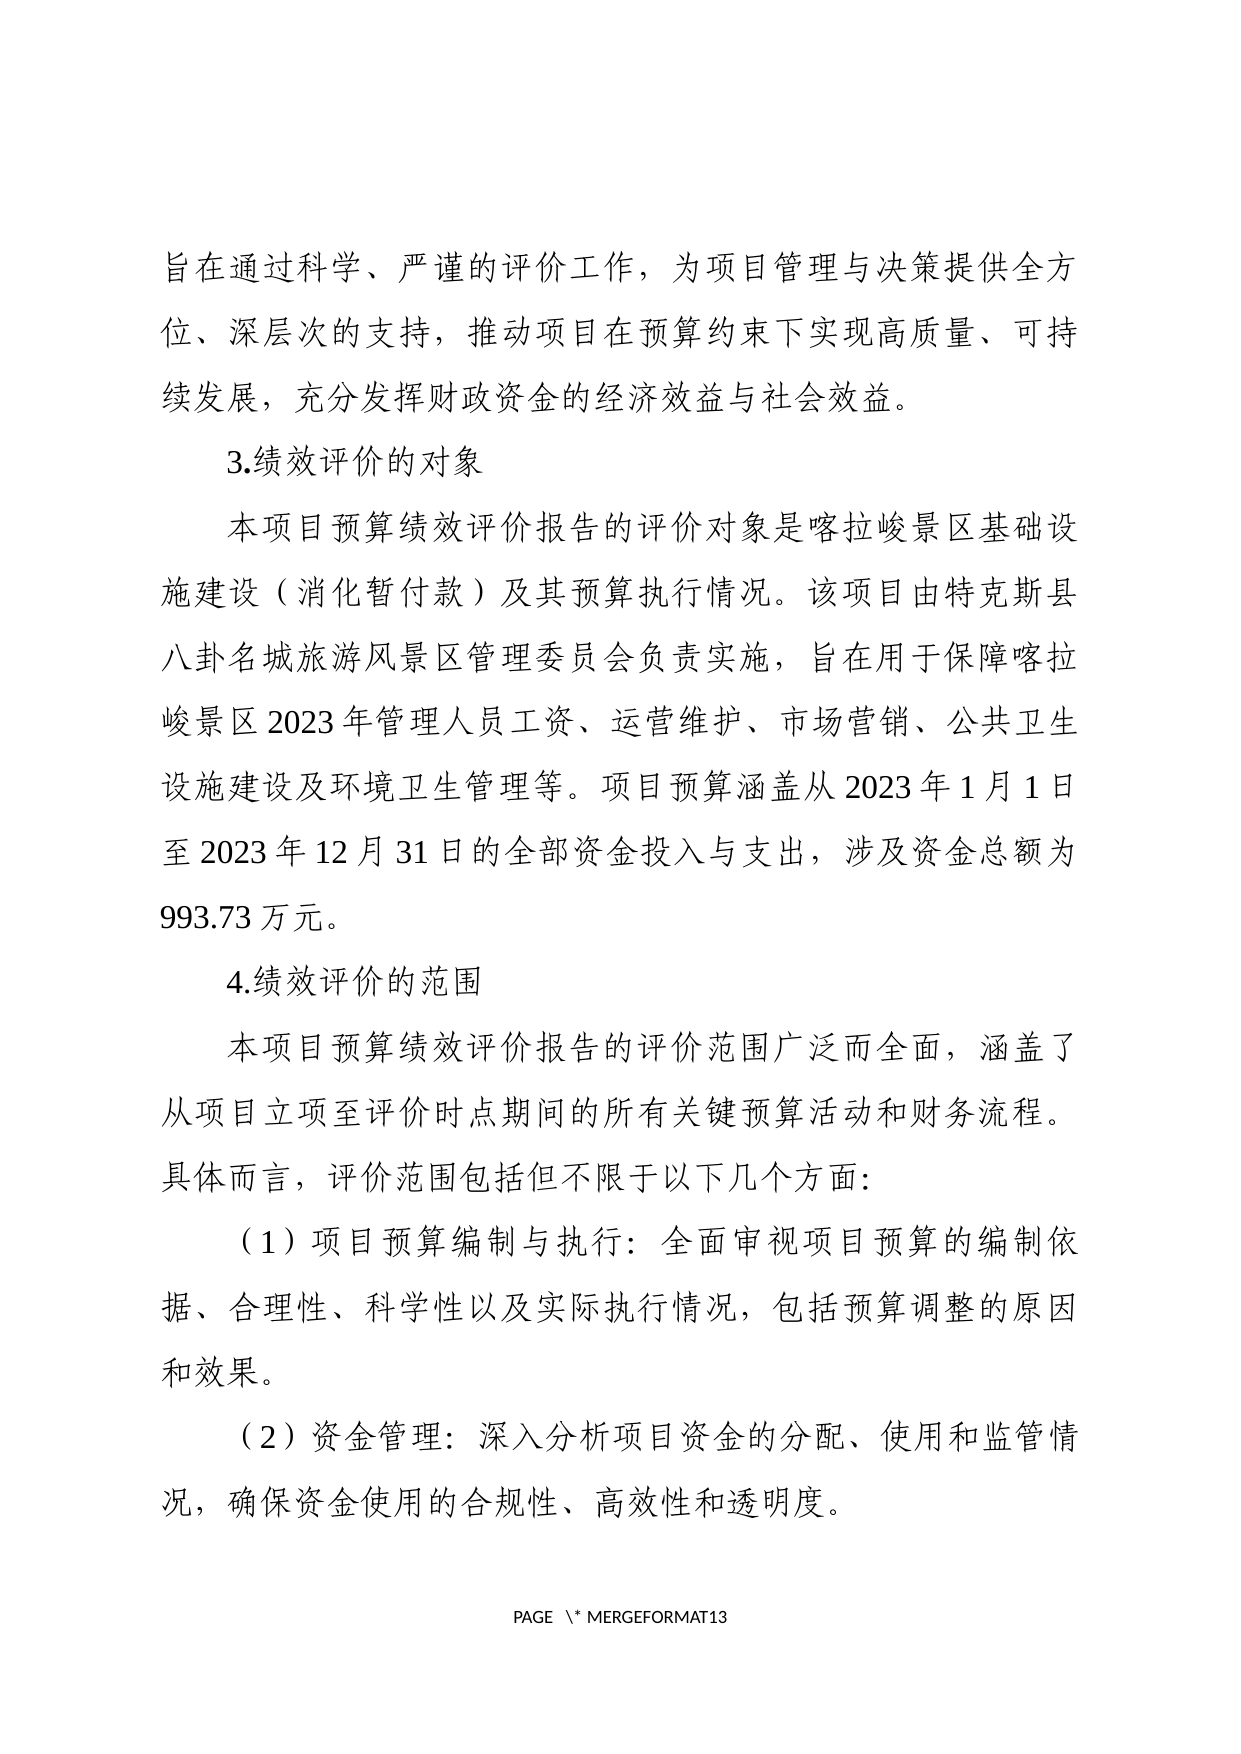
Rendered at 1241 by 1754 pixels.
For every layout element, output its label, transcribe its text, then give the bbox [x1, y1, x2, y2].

title 项目预算编制与执行：全面审视项目预算的编制依据、合理性、科学性以及实际执行情况，包括预算调整的原因和效果。 [159, 1208, 1081, 1403]
title 资金管理：深入分析项目资金的分配、使用和监管情况，确保资金使用的合规性、高效性和透明度。 [159, 1403, 1081, 1533]
title 本项目预算绩效评价报告的评价对象是喀拉峻景区基础设施建设（消化暂付款）及其预算执行情况。该项目由特克斯县八卦名城旅游风景区管理委员会负责实施，旨在用于保障喀拉峻景区2023年管理人员工资、运营维护、市场营销、公共卫生设施建设及环境卫生管理等。项目预算涵盖从2023年1月1日至2023年12月31日的全部资金投入与支出，涉及资金总额为993.73万元。 [159, 493, 1081, 948]
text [159, 233, 1081, 428]
title 3.绩效评价的对象 [159, 428, 1081, 493]
title 4.绩效评价的范围 [159, 948, 1081, 1013]
title 本项目预算绩效评价报告的评价范围广泛而全面，涵盖了从项目立项至评价时点期间的所有关键预算活动和财务流程。具体而言，评价范围包括但不限于以下几个方面： [159, 1013, 1081, 1208]
